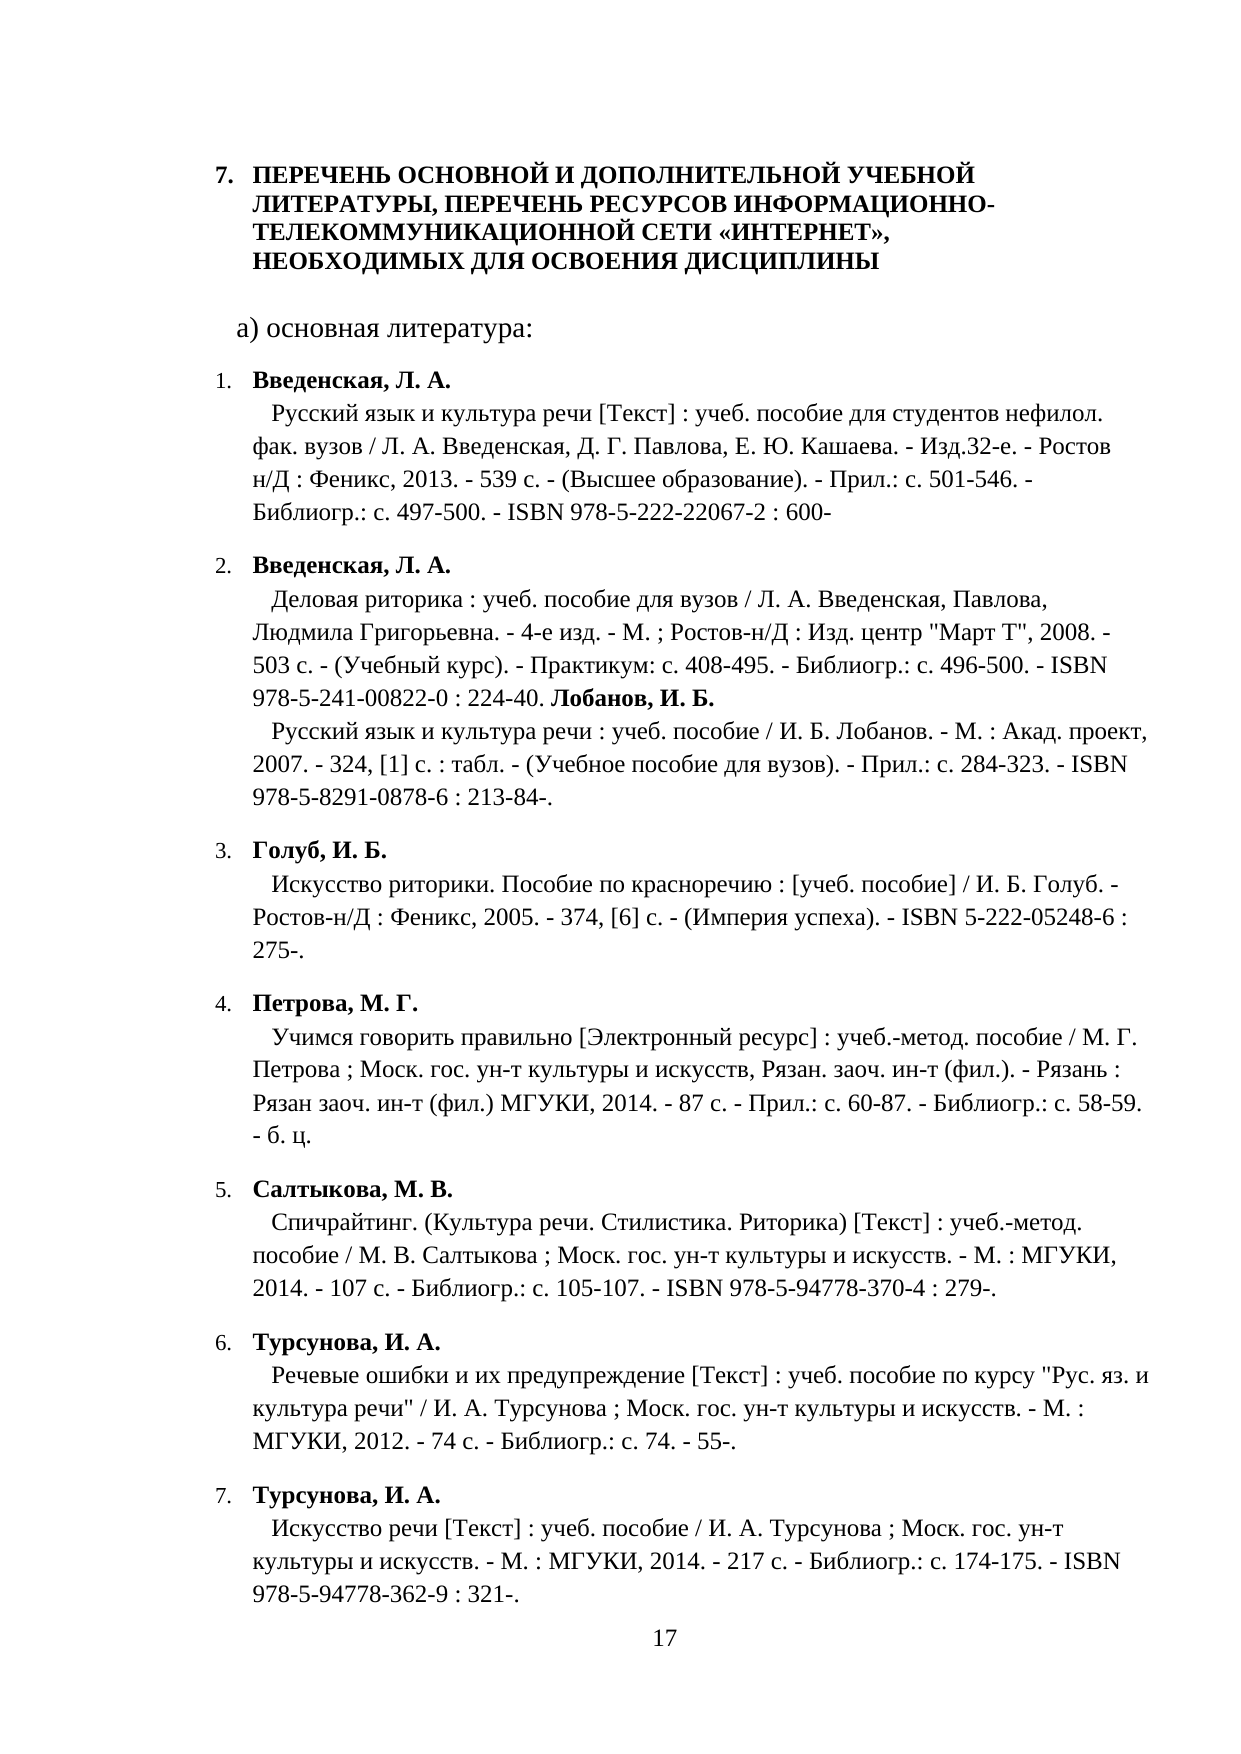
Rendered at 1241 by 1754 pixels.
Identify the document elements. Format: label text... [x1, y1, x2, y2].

list Введенская, Л. А. Русский язык и культура речи [Текст] : учеб. пособие для студентов нефилол. фак. вузов / Л. А. Введенская, Д. Г. Павлова, Е. Ю. Кашаева. - Изд.32-е. - Ростов н/Д : Феникс, 2013. - 539 с. - (Высшее образование). - Прил.: с. 501-546. - Библиогр.: с. 497-500. - ISBN 978-5-222-22067-2 : 600- [215, 365, 1152, 526]
list Турсунова, И. А. Речевые ошибки и их предупреждение [Текст] : учеб. пособие по курсу "Рус. яз. и культура речи" / И. А. Турсунова ; Моск. гос. ун-т культуры и искусств. - М. : МГУКИ, 2012. - 74 с. - Библиогр.: с. 74. - 55-. [215, 1327, 1152, 1455]
list ПЕРЕЧЕНЬ ОСНОВНОЙ И ДОПОЛНИТЕЛЬНОЙ УЧЕБНОЙ ЛИТЕРАТУРЫ, ПЕРЕЧЕНЬ РЕСУРСОВ ИНФОРМАЦИОННО-ТЕЛЕКОММУНИКАЦИОННОЙ СЕТИ «ИНТЕРНЕТ», НЕОБХОДИМЫХ ДЛЯ ОСВОЕНИЯ ДИСЦИПЛИНЫ [215, 160, 1014, 275]
list Введенская, Л. А. Деловая риторика : учеб. пособие для вузов / Л. А. Введенская, Павлова, Людмила Григорьевна. - 4-е изд. - М. ; Ростов-н/Д : Изд. центр "Март Т", 2008. - 503 с. - (Учебный курс). - Практикум: с. 408-495. - Библиогр.: с. 496-500. - ISBN 978-5-241-00822-0 : 224-40. Лобанов, И. Б. Русский язык и культура речи : учеб. пособие / И. Б. Лобанов. - М. : Акад. проект, 2007. - 324, [1] с. : табл. - (Учебное пособие для вузов). - Прил.: с. 284-323. - ISBN 978-5-8291-0878-6 : 213-84-. [215, 551, 1152, 811]
text а) основная литература: [177, 310, 1152, 344]
list Голуб, И. Б. Искусство риторики. Пособие по красноречию : [учеб. пособие] / И. Б. Голуб. - Ростов-н/Д : Феникс, 2005. - 374, [6] с. - (Империя успеха). - ISBN 5-222-05248-6 : 275-. [215, 836, 1152, 963]
list Петрова, М. Г. Учимся говорить правильно [Электронный ресурс] : учеб.-метод. пособие / М. Г. Петрова ; Моск. гос. ун-т культуры и искусств, Рязан. заоч. ин-т (фил.). - Рязань : Рязан заоч. ин-т (фил.) МГУКИ, 2014. - 87 с. - Прил.: с. 60-87. - Библиогр.: с. 58-59. - б. ц. [215, 988, 1152, 1149]
list Турсунова, И. А. Искусство речи [Текст] : учеб. пособие / И. А. Турсунова ; Моск. гос. ун-т культуры и искусств. - М. : МГУКИ, 2014. - 217 с. - Библиогр.: с. 174-175. - ISBN 978-5-94778-362-9 : 321-. [215, 1480, 1152, 1608]
list Салтыкова, М. В. Спичрайтинг. (Культура речи. Стилистика. Риторика) [Текст] : учеб.-метод. пособие / М. В. Салтыкова ; Моск. гос. ун-т культуры и искусств. - М. : МГУКИ, 2014. - 107 с. - Библиогр.: с. 105-107. - ISBN 978-5-94778-370-4 : 279-. [215, 1174, 1152, 1302]
